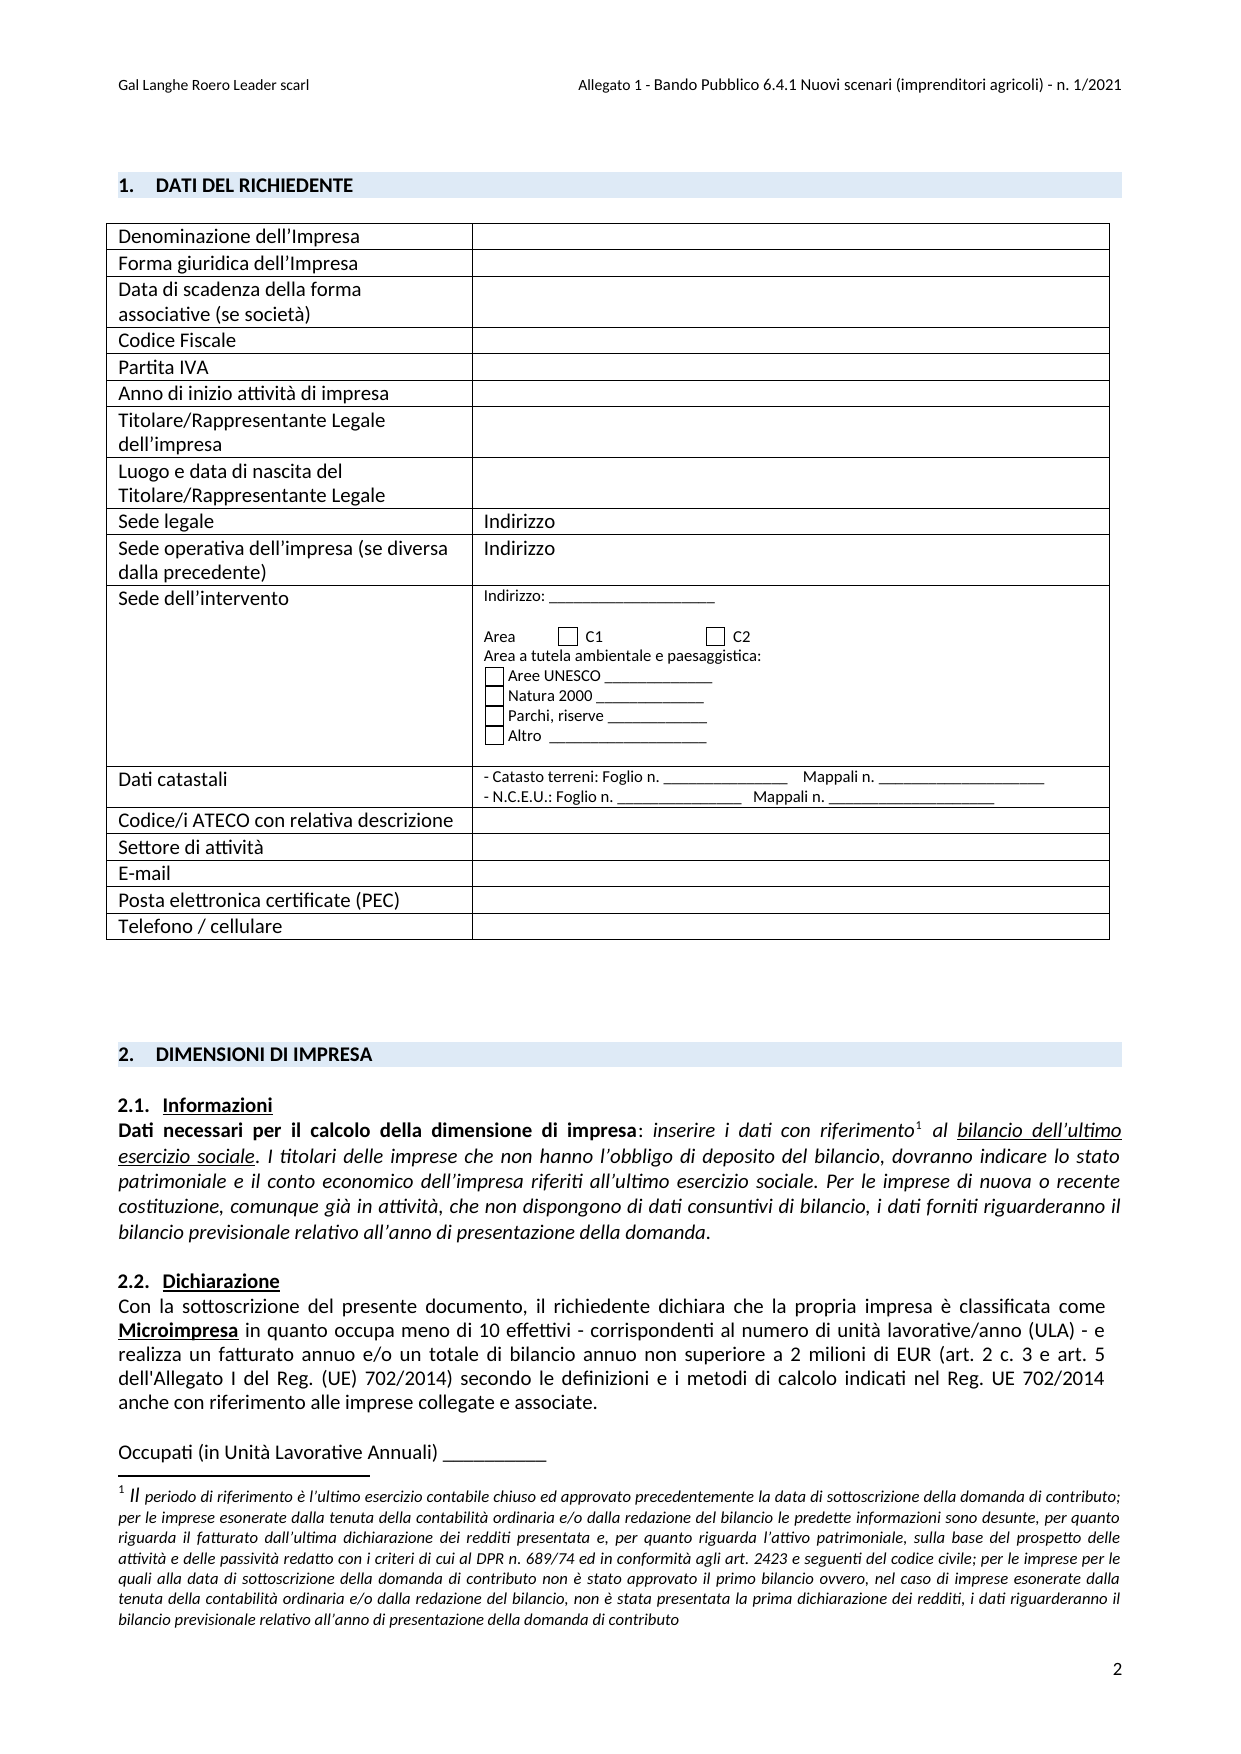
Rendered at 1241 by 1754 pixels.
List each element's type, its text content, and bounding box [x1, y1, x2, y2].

table_cell Telefono / cellulare [107, 914, 472, 939]
subtitle DIMENSIONI DI IMPRESA [118, 1042, 1122, 1067]
text Occupati (in Unità Lavorative Annuali) __________ [118, 1440, 1107, 1464]
table_cell [473, 861, 1109, 886]
table_cell [473, 277, 1109, 327]
table_header [473, 224, 1109, 249]
table_cell Posta elettronica certificate (PEC) [107, 887, 472, 912]
table_cell [473, 354, 1109, 380]
table_cell Sede operativa dell’impresa (se diversa dalla precedente) [107, 535, 472, 585]
table_cell Anno di inizio attività di impresa [107, 381, 472, 406]
table_cell [473, 834, 1109, 859]
table_cell Indirizzo [473, 509, 1109, 534]
text Dati necessari per il calcolo della dimensione di impresa: inserire i dati con riferimento al bilancio dell’ultimo esercizio sociale. I titolari delle imprese che non hanno l’obbligo di deposito del bilancio, dovranno indicare lo stato patrimoniale e il conto economico dell’impresa riferiti all’ultimo esercizio sociale. Per le imprese di nuova o recente costituzione, comunque già in attività, che non dispongono di dati consuntivi di bilancio, i dati forniti riguarderanno il bilancio previsionale relativo all’anno di presentazione della domanda. [118, 1117, 1122, 1244]
table_cell Indirizzo [473, 535, 1109, 585]
table_cell E-mail [107, 861, 472, 886]
table_cell [473, 250, 1109, 276]
table_cell [473, 458, 1109, 508]
text Dichiarazione [117, 1269, 1122, 1294]
table_cell Dati catastali [107, 767, 472, 807]
table_cell [473, 808, 1109, 833]
text Con la sottoscrizione del presente documento, il richiedente dichiara che la propria impresa è classificata come Microimpresa in quanto occupa meno di 10 effettivi - corrispondenti al numero di unità lavorative/anno (ULA) - e realizza un fatturato annuo e/o un totale di bilancio annuo non superiore a 2 milioni di EUR (art. 2 c. 3 e art. 5 dell'Allegato I del Reg. (UE) 702/2014) secondo le definizioni e i metodi di calcolo indicati nel Reg. UE 702/2014 anche con riferimento alle imprese collegate e associate. [118, 1294, 1107, 1415]
table_cell Forma giuridica dell’Impresa [107, 250, 472, 276]
table_cell [473, 328, 1109, 353]
subtitle DATI DEL RICHIEDENTE [118, 172, 1122, 198]
table_cell Settore di attività [107, 834, 472, 859]
table_header Denominazione dell’Impresa [107, 224, 472, 249]
table_cell Indirizzo: ____________________ Area C1 C2 Area a tutela ambientale e paesaggistica: Aree UNESCO _____________ Natura 2000 _____________ Parchi, riserve ____________ Altro ___________________ [473, 586, 1109, 766]
table_cell [473, 407, 1109, 457]
table_cell Titolare/Rappresentante Legale dell’impresa [107, 407, 472, 457]
table_cell Sede legale [107, 509, 472, 534]
table_cell Sede dell’intervento [107, 586, 472, 766]
table_cell Luogo e data di nascita del Titolare/Rappresentante Legale [107, 458, 472, 508]
table_cell [473, 381, 1109, 406]
table_cell Codice Fiscale [107, 328, 472, 353]
table_cell - Catasto terreni: Foglio n. _______________ Mappali n. ____________________ - N.C.E.U.: Foglio n. _______________ Mappali n. ____________________ [473, 767, 1109, 807]
table_cell [473, 887, 1109, 912]
table_cell Data di scadenza della forma associative (se società) [107, 277, 472, 327]
table_cell Partita IVA [107, 354, 472, 380]
table_cell [473, 914, 1109, 939]
table_cell Codice/i ATECO con relativa descrizione [107, 808, 472, 833]
text Informazioni [117, 1092, 1122, 1117]
